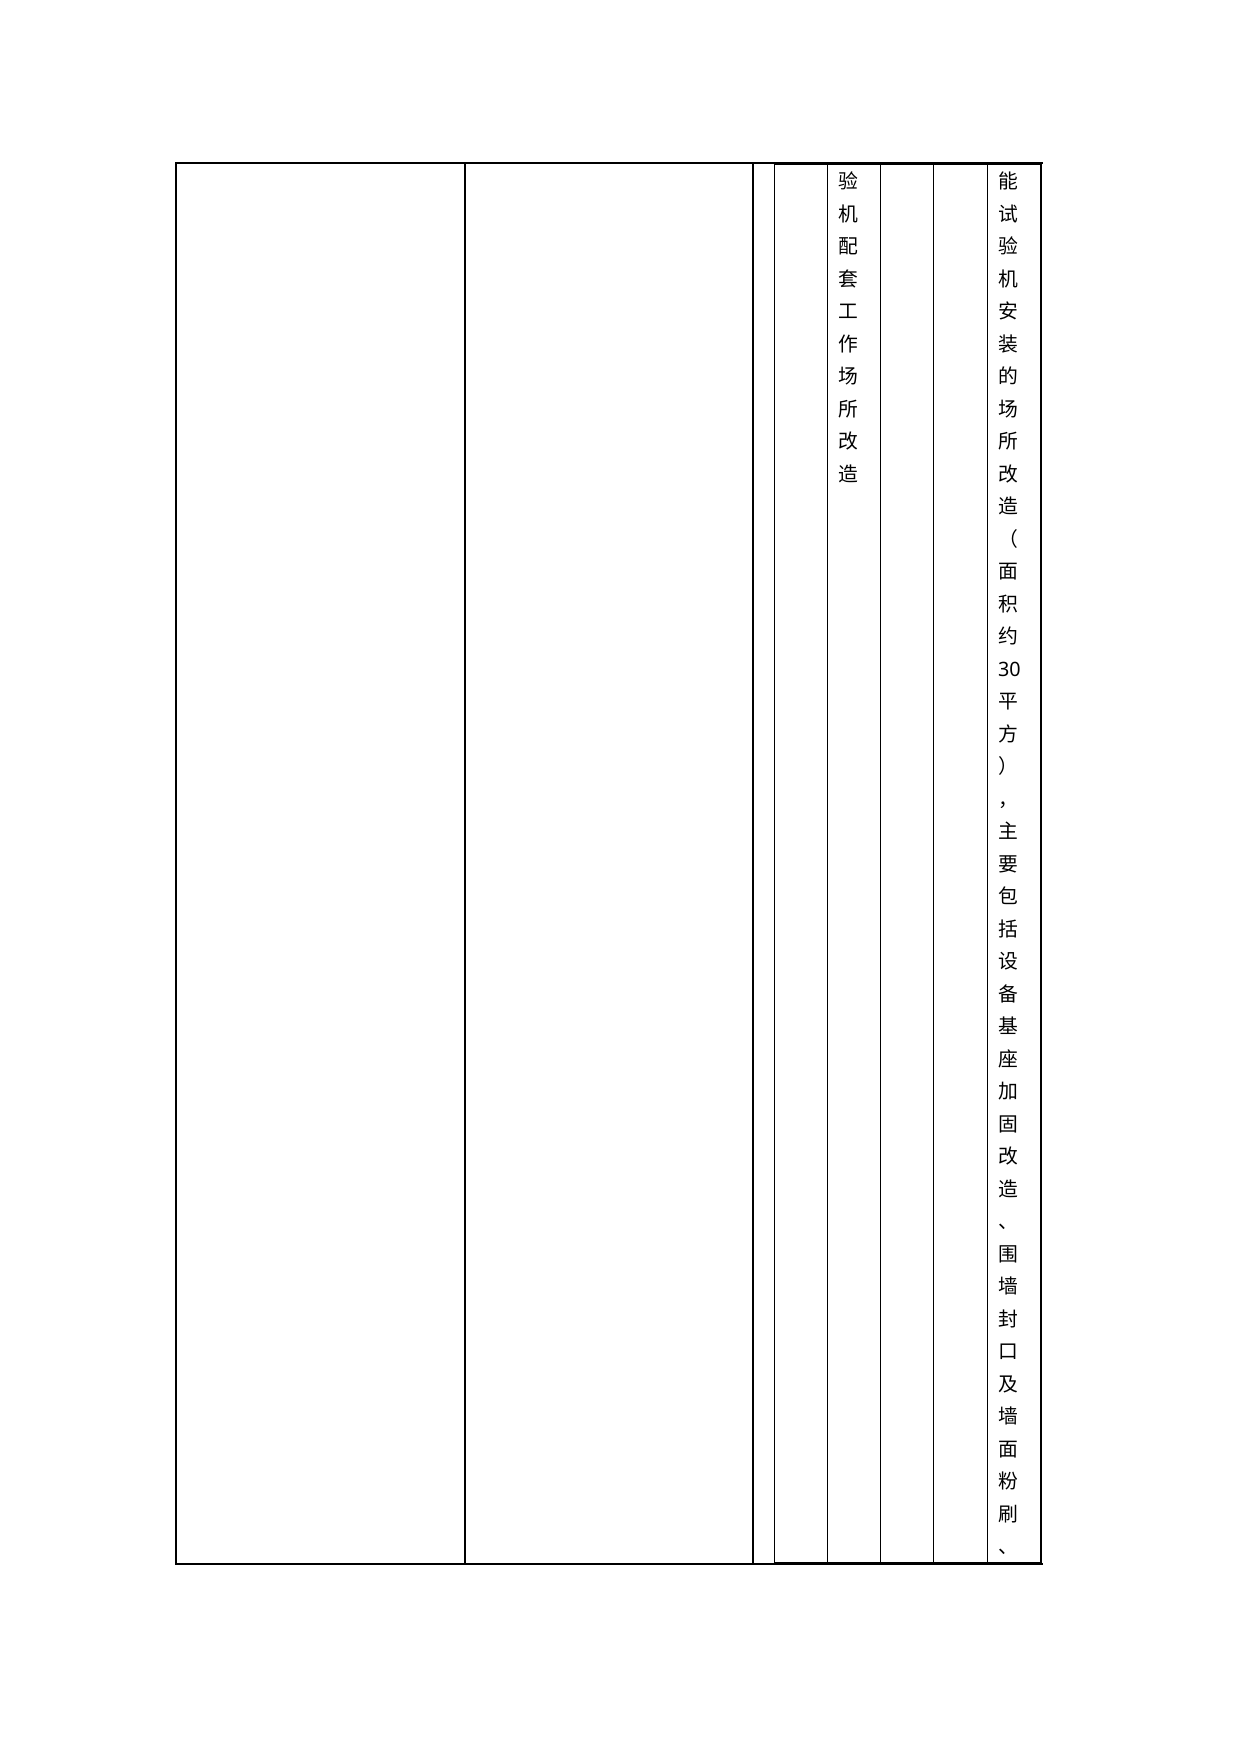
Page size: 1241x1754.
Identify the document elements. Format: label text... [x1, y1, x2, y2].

table_cell [775, 165, 827, 1562]
table_cell [934, 165, 987, 1562]
table_cell [466, 164, 752, 1563]
table_cell [754, 164, 774, 1563]
table_cell [988, 165, 1040, 1562]
table_cell 1 [177, 164, 464, 1563]
table_cell [828, 165, 880, 1562]
table_cell [881, 165, 933, 1562]
